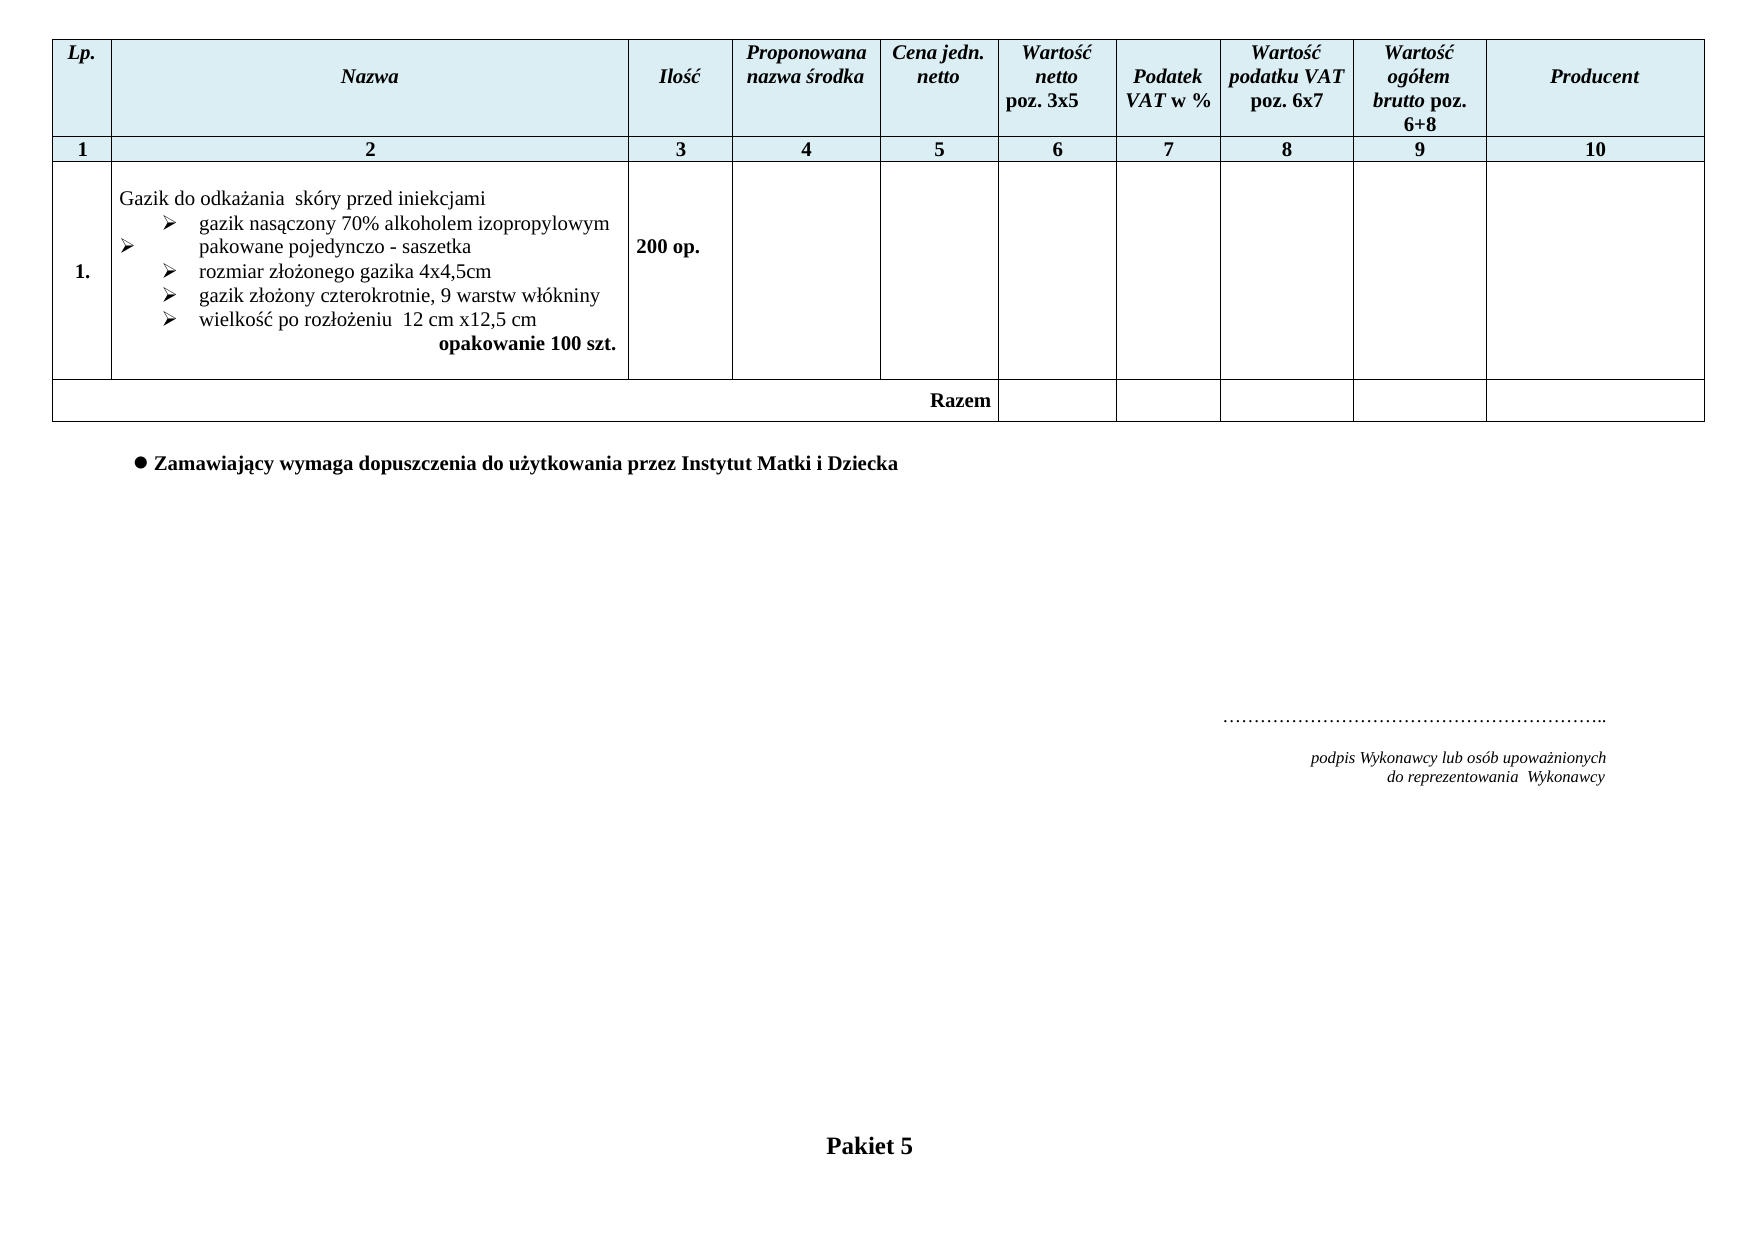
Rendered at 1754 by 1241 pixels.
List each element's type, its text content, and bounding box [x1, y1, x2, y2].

table_header Ilość [629, 40, 732, 136]
table_cell [733, 162, 880, 379]
table_header Wartość ogółem brutto poz. 6+8 [1354, 40, 1486, 136]
table_cell [1221, 162, 1353, 379]
table_header Podatek VAT w % [1117, 40, 1220, 136]
text do reprezentowania Wykonawcy [133, 767, 1606, 786]
table_cell 5 [881, 137, 998, 161]
table_header Wartość podatku VAT poz. 6x7 [1221, 40, 1353, 136]
table_cell 7 [1117, 137, 1220, 161]
table_cell [1487, 162, 1704, 379]
table_header Lp. [53, 40, 111, 136]
table_cell 10 [1487, 137, 1704, 161]
table_cell Razem [53, 380, 998, 421]
table_cell 4 [733, 137, 880, 161]
text …………………………………………………….. [133, 704, 1606, 726]
table_header Producent [1487, 40, 1704, 136]
text Pakiet 5 [133, 1131, 1606, 1160]
table_cell 1. [53, 162, 111, 379]
table_cell [1487, 380, 1704, 421]
table_cell 200 op. [629, 162, 732, 379]
table_header Cena jedn. netto [881, 40, 998, 136]
table_cell [999, 380, 1116, 421]
table_cell 3 [629, 137, 732, 161]
table_header Nazwa [112, 40, 628, 136]
table_cell [1354, 380, 1486, 421]
text podpis Wykonawcy lub osób upoważnionych [133, 748, 1606, 767]
table_cell 1 [53, 137, 111, 161]
table_cell [999, 162, 1116, 379]
table_header Proponowana nazwa środka [733, 40, 880, 136]
table_cell 9 [1354, 137, 1486, 161]
table_cell [1117, 380, 1220, 421]
table_cell [1221, 380, 1353, 421]
table_cell [1117, 162, 1220, 379]
subtitle Zamawiający wymaga dopuszczenia do użytkowania przez Instytut Matki i Dziecka [133, 451, 1606, 474]
table_header Wartość netto poz. 3x5 [999, 40, 1116, 136]
table_cell [1354, 162, 1486, 379]
table_cell 6 [999, 137, 1116, 161]
table_cell 2 [112, 137, 628, 161]
table_cell Gazik do odkażania skóry przed iniekcjami gazik nasączony 70% alkoholem izopropylowym pakowane pojedynczo - saszetka rozmiar złożonego gazika 4x4,5cm gazik złożony czterokrotnie, 9 warstw włókniny wielkość po rozłożeniu 12 cm x12,5 cm opakowanie 100 szt. [112, 162, 628, 379]
table_cell [881, 162, 998, 379]
table_cell 8 [1221, 137, 1353, 161]
